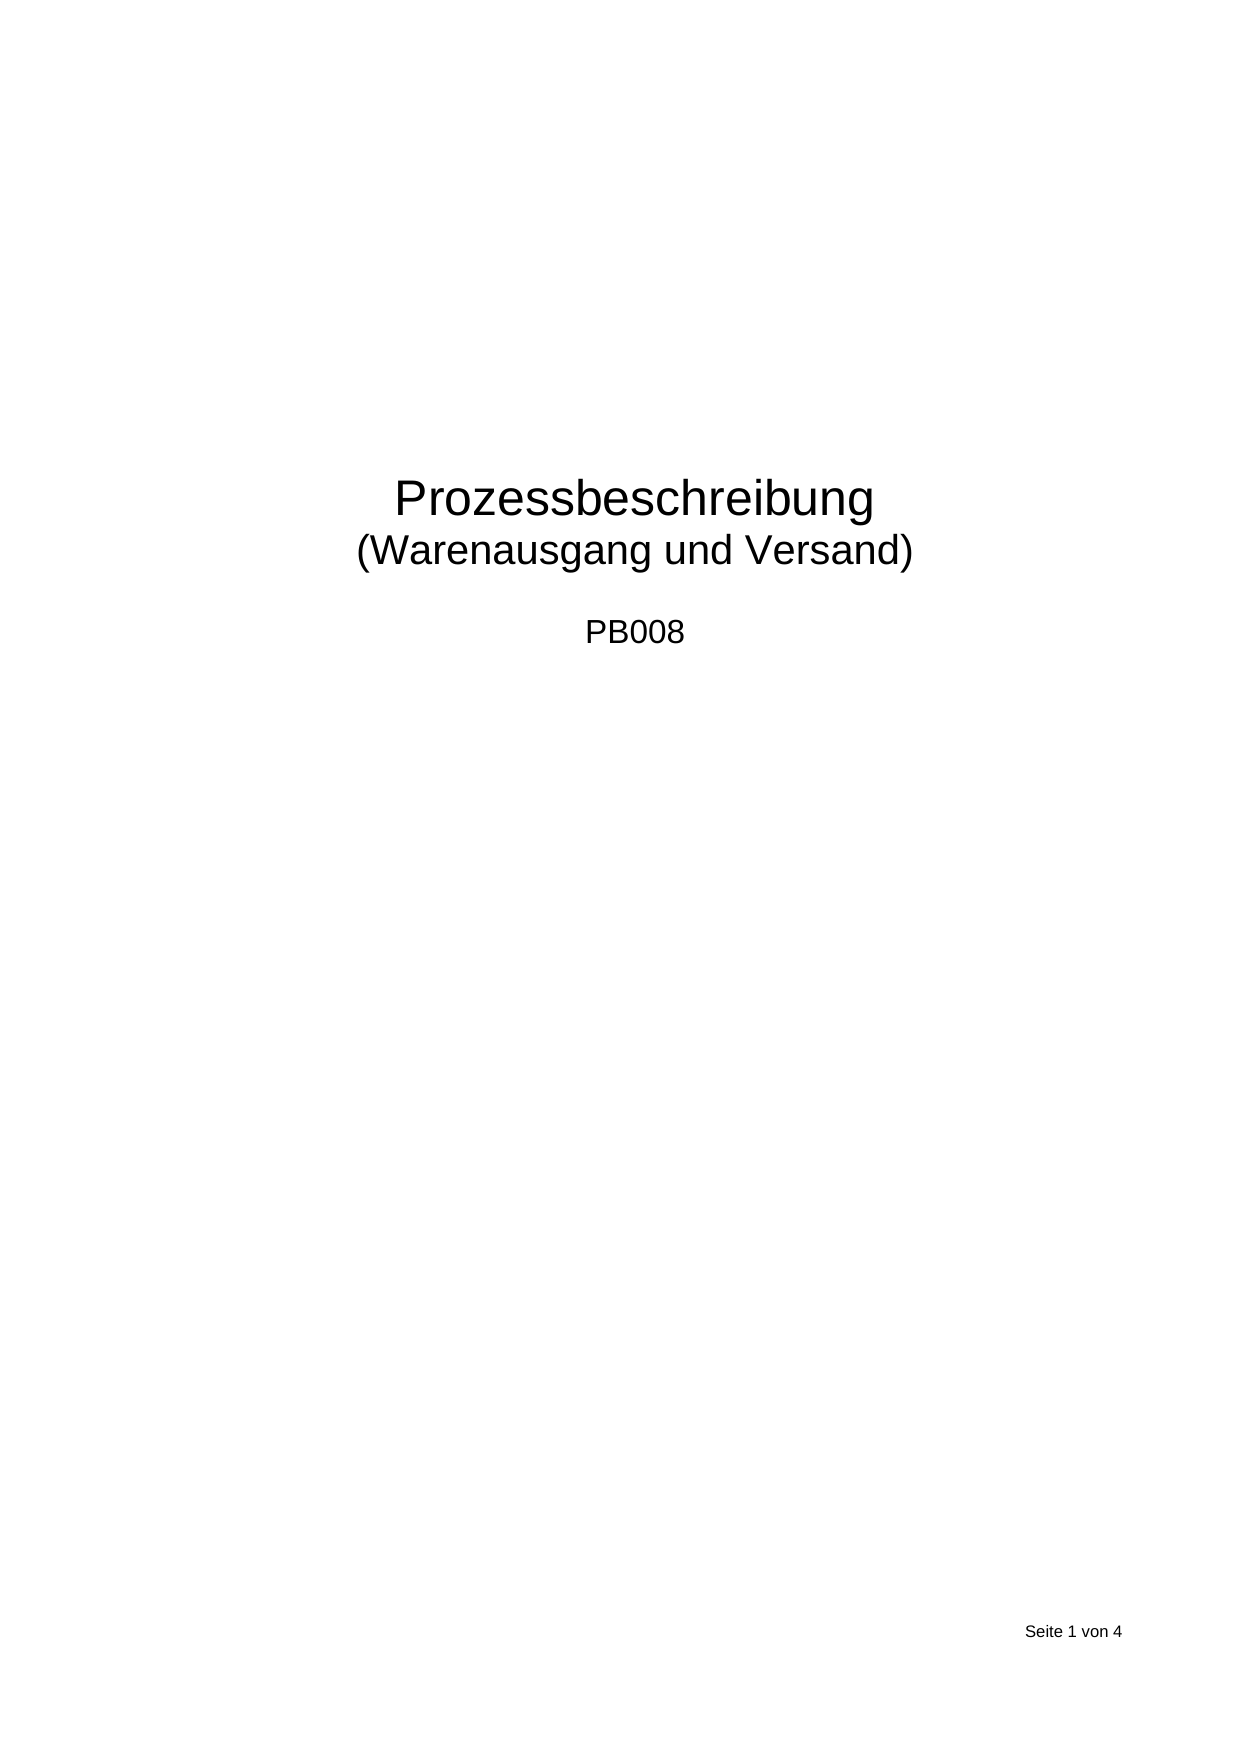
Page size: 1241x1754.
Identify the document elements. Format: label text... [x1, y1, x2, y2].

text Prozessbeschreibung [148, 468, 1122, 525]
text (Warenausgang und Versand) [148, 525, 1122, 573]
text PB008 [148, 612, 1122, 650]
